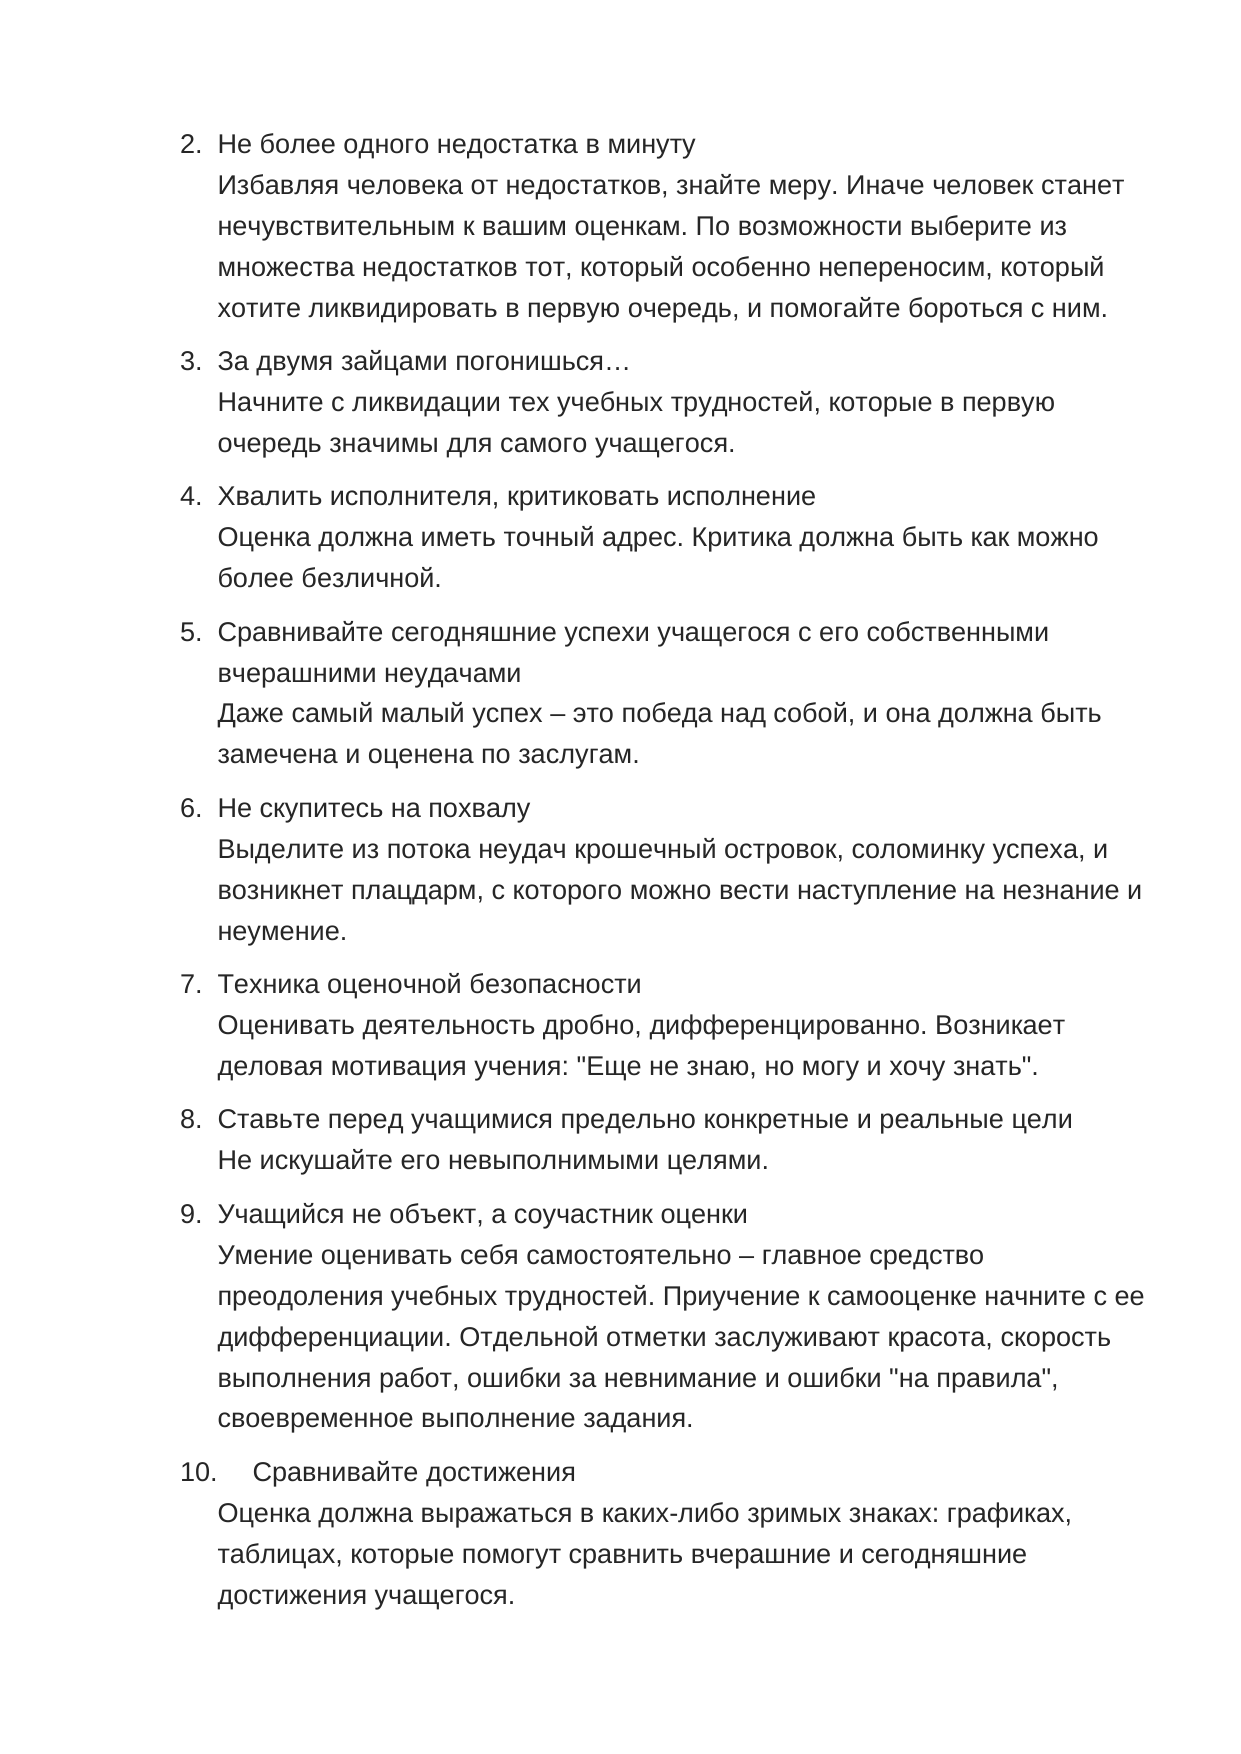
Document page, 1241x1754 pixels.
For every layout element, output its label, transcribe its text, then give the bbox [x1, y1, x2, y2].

list За двумя зайцами погонишься… Начните с ликвидации тех учебных трудностей, которые в первую очередь значимы для самого учащегося. [180, 335, 1152, 458]
list Учащийся не объект, а соучастник оценки Умение оценивать себя самостоятельно – главное средство преодоления учебных трудностей. Приучение к самооценке начните с ее дифференциации. Отдельной отметки заслуживают красота, скорость выполнения работ, ошибки за невнимание и ошибки "на правила", своевременное выполнение задания. [180, 1188, 1152, 1434]
list Сравнивайте достижения Оценка должна выражаться в каких-либо зримых знаках: графиках, таблицах, которые помогут сравнить вчерашние и сегодняшние достижения учащегося. [180, 1446, 1152, 1610]
list Не скупитесь на похвалу Выделите из потока неудач крошечный островок, соломинку успеха, и возникнет плацдарм, с которого можно вести наступление на незнание и неумение. [180, 782, 1152, 946]
list Не более одного недостатка в минуту Избавляя человека от недостатков, знайте меру. Иначе человек станет нечувствительным к вашим оценкам. По возможности выберите из множества недостатков тот, который особенно непереносим, который хотите ликвидировать в первую очередь, и помогайте бороться с ним. [180, 118, 1152, 323]
list Сравнивайте сегодняшние успехи учащегося с его собственными вчерашними неудачами Даже самый малый успех – это победа над собой, и она должна быть замечена и оценена по заслугам. [180, 606, 1152, 770]
list Ставьте перед учащимися предельно конкретные и реальные цели Не искушайте его невыполнимыми целями. [180, 1094, 1152, 1176]
list Техника оценочной безопасности Оценивать деятельность дробно, дифференцированно. Возникает деловая мотивация учения: "Еще не знаю, но могу и хочу знать". [180, 958, 1152, 1081]
list Хвалить исполнителя, критиковать исполнение Оценка должна иметь точный адрес. Критика должна быть как можно более безличной. [180, 471, 1152, 593]
